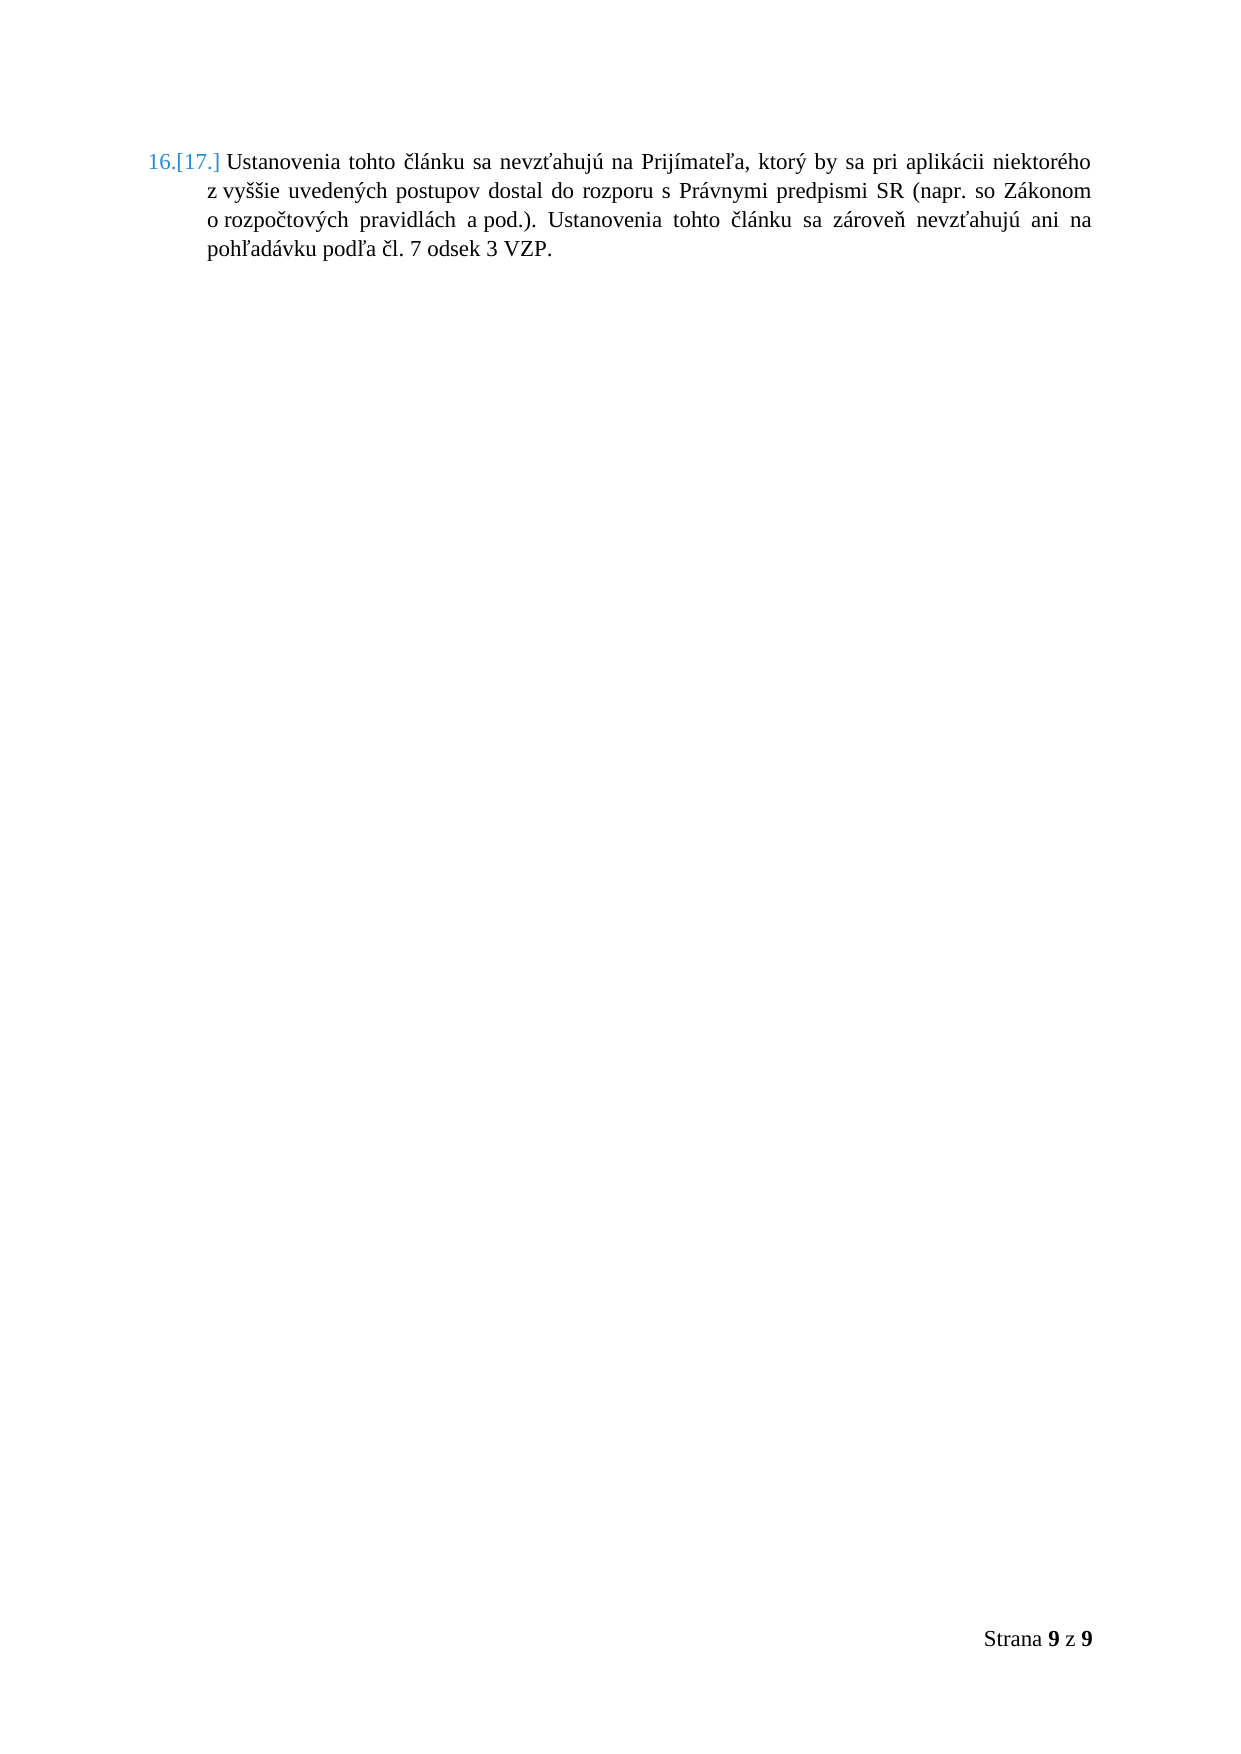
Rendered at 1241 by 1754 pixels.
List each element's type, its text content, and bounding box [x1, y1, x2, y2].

list Ustanovenia tohto článku sa nevzťahujú na Prijímateľa, ktorý by sa pri aplikácii niektorého z vyššie uvedených postupov dostal do rozporu s Právnymi predpismi SR (napr. so Zákonom o rozpočtových pravidlách a pod.). Ustanovenia tohto článku sa zároveň nevzťahujú ani na pohľadávku podľa čl. 7 odsek 3 VZP. [148, 148, 1092, 261]
